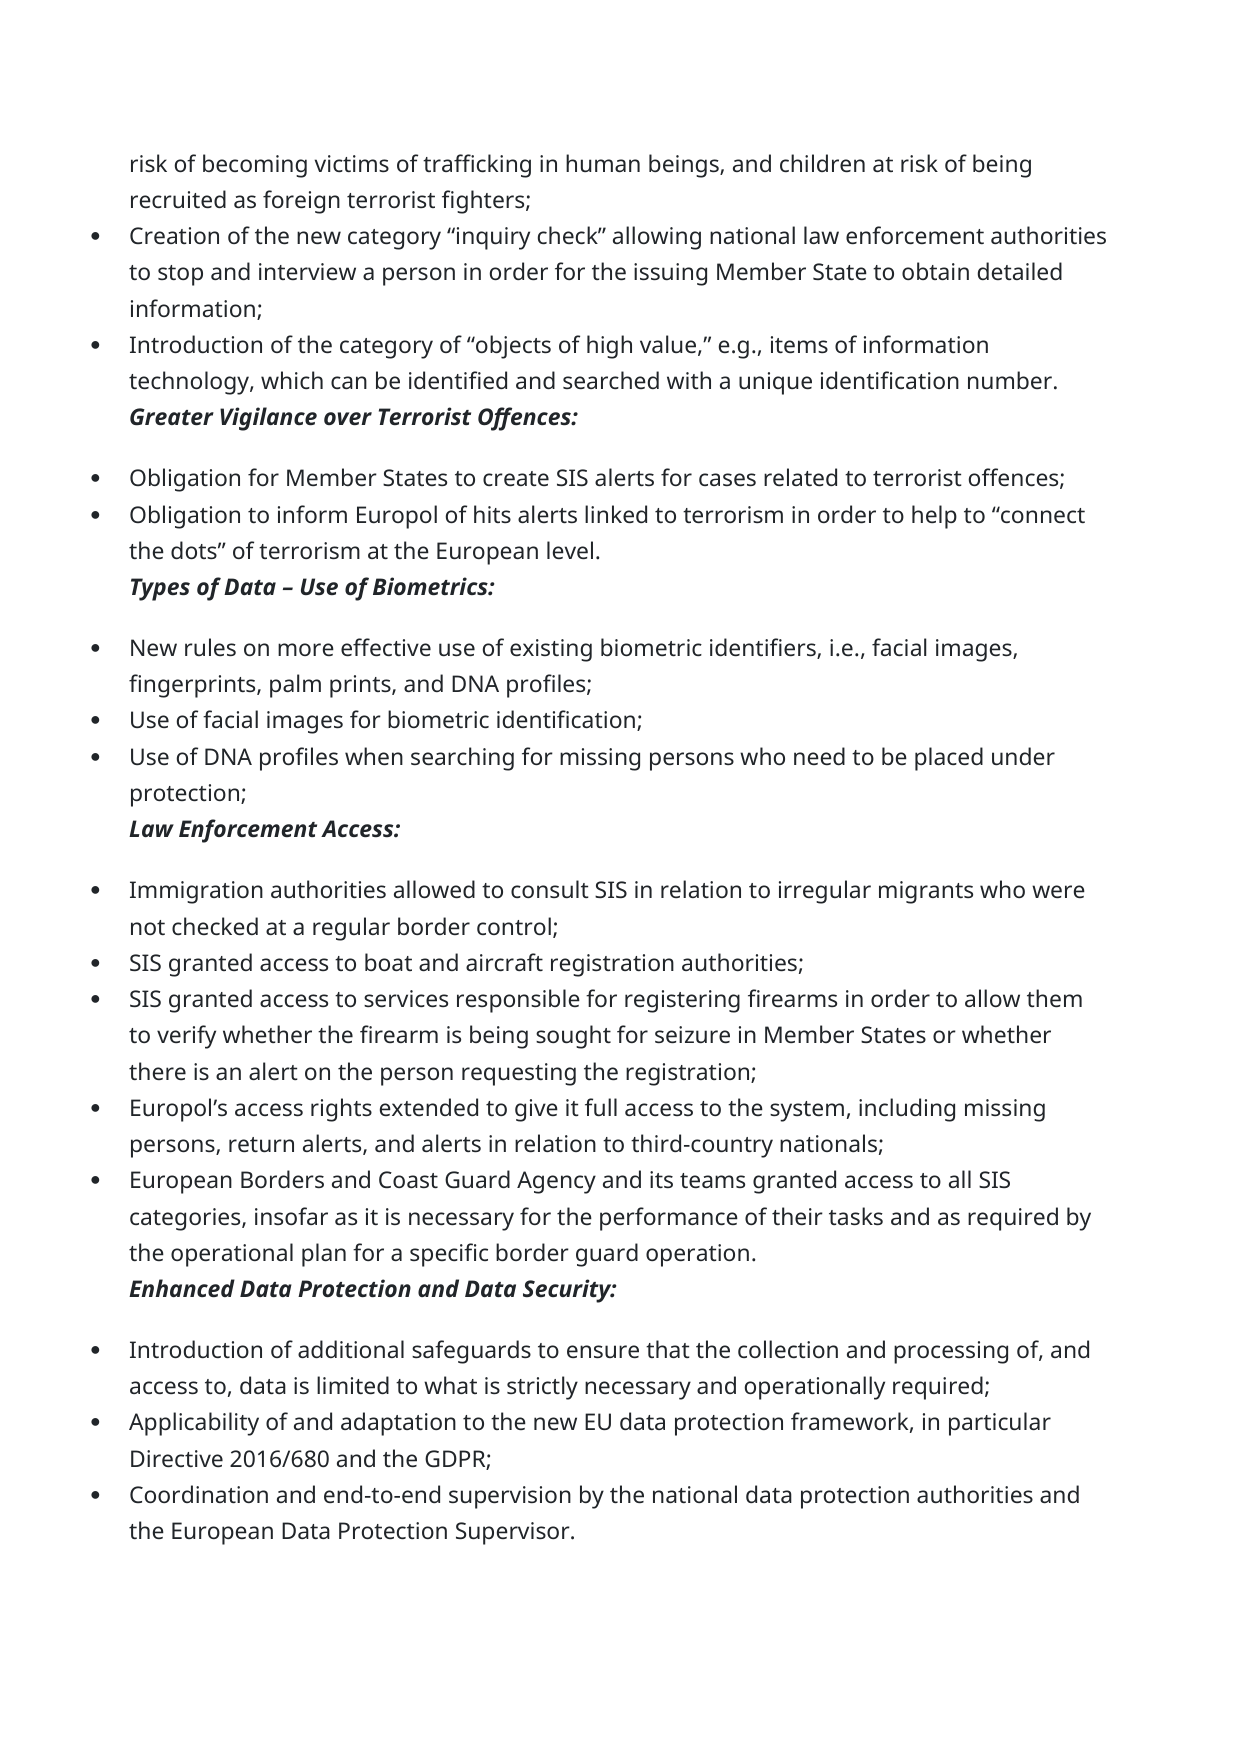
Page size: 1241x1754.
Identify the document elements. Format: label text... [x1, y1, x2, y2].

list Applicability of and adaptation to the new EU data protection framework, in particular Directive 2016/680 and the GDPR; [91, 1406, 1111, 1474]
list Use of DNA profiles when searching for missing persons who need to be placed under protection; [91, 741, 1111, 808]
text Greater Vigilance over Terrorist Offences: [129, 401, 1111, 433]
text Enhanced Data Protection and Data Security: [129, 1273, 1111, 1304]
list Use of facial images for biometric identification; [91, 704, 1111, 736]
list Creation of the new category “inquiry check” allowing national law enforcement authorities to stop and interview a person in order for the issuing Member State to obtain detailed information; [91, 220, 1111, 324]
list SIS granted access to services responsible for registering firearms in order to allow them to verify whether the firearm is being sought for seizure in Member States or whether there is an alert on the person requesting the registration; [91, 983, 1111, 1087]
list SIS granted access to boat and aircraft registration authorities; [91, 947, 1111, 978]
list European Borders and Coast Guard Agency and its teams granted access to all SIS categories, insofar as it is necessary for the performance of their tasks and as required by the operational plan for a specific border guard operation. [91, 1164, 1111, 1268]
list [91, 148, 1111, 215]
list Obligation to inform Europol of hits alerts linked to terrorism in order to help to “connect the dots” of terrorism at the European level. [91, 498, 1111, 566]
list Introduction of the category of “objects of high value,” e.g., items of information technology, which can be identified and searched with a unique identification number. [91, 329, 1111, 396]
list Europol’s access rights extended to give it full access to the system, including missing persons, return alerts, and alerts in relation to third-country nationals; [91, 1092, 1111, 1159]
list Obligation for Member States to create SIS alerts for cases related to terrorist offences; [91, 462, 1111, 493]
text Law Enforcement Access: [129, 813, 1111, 844]
list Immigration authorities allowed to consult SIS in relation to irregular migrants who were not checked at a regular border control; [91, 874, 1111, 942]
list New rules on more effective use of existing biometric identifiers, i.e., facial images, fingerprints, palm prints, and DNA profiles; [91, 632, 1111, 699]
text Types of Data – Use of Biometrics: [129, 571, 1111, 602]
list Coordination and end-to-end supervision by the national data protection authorities and the European Data Protection Supervisor. [91, 1479, 1111, 1546]
list Introduction of additional safeguards to ensure that the collection and processing of, and access to, data is limited to what is strictly necessary and operationally required; [91, 1334, 1111, 1401]
